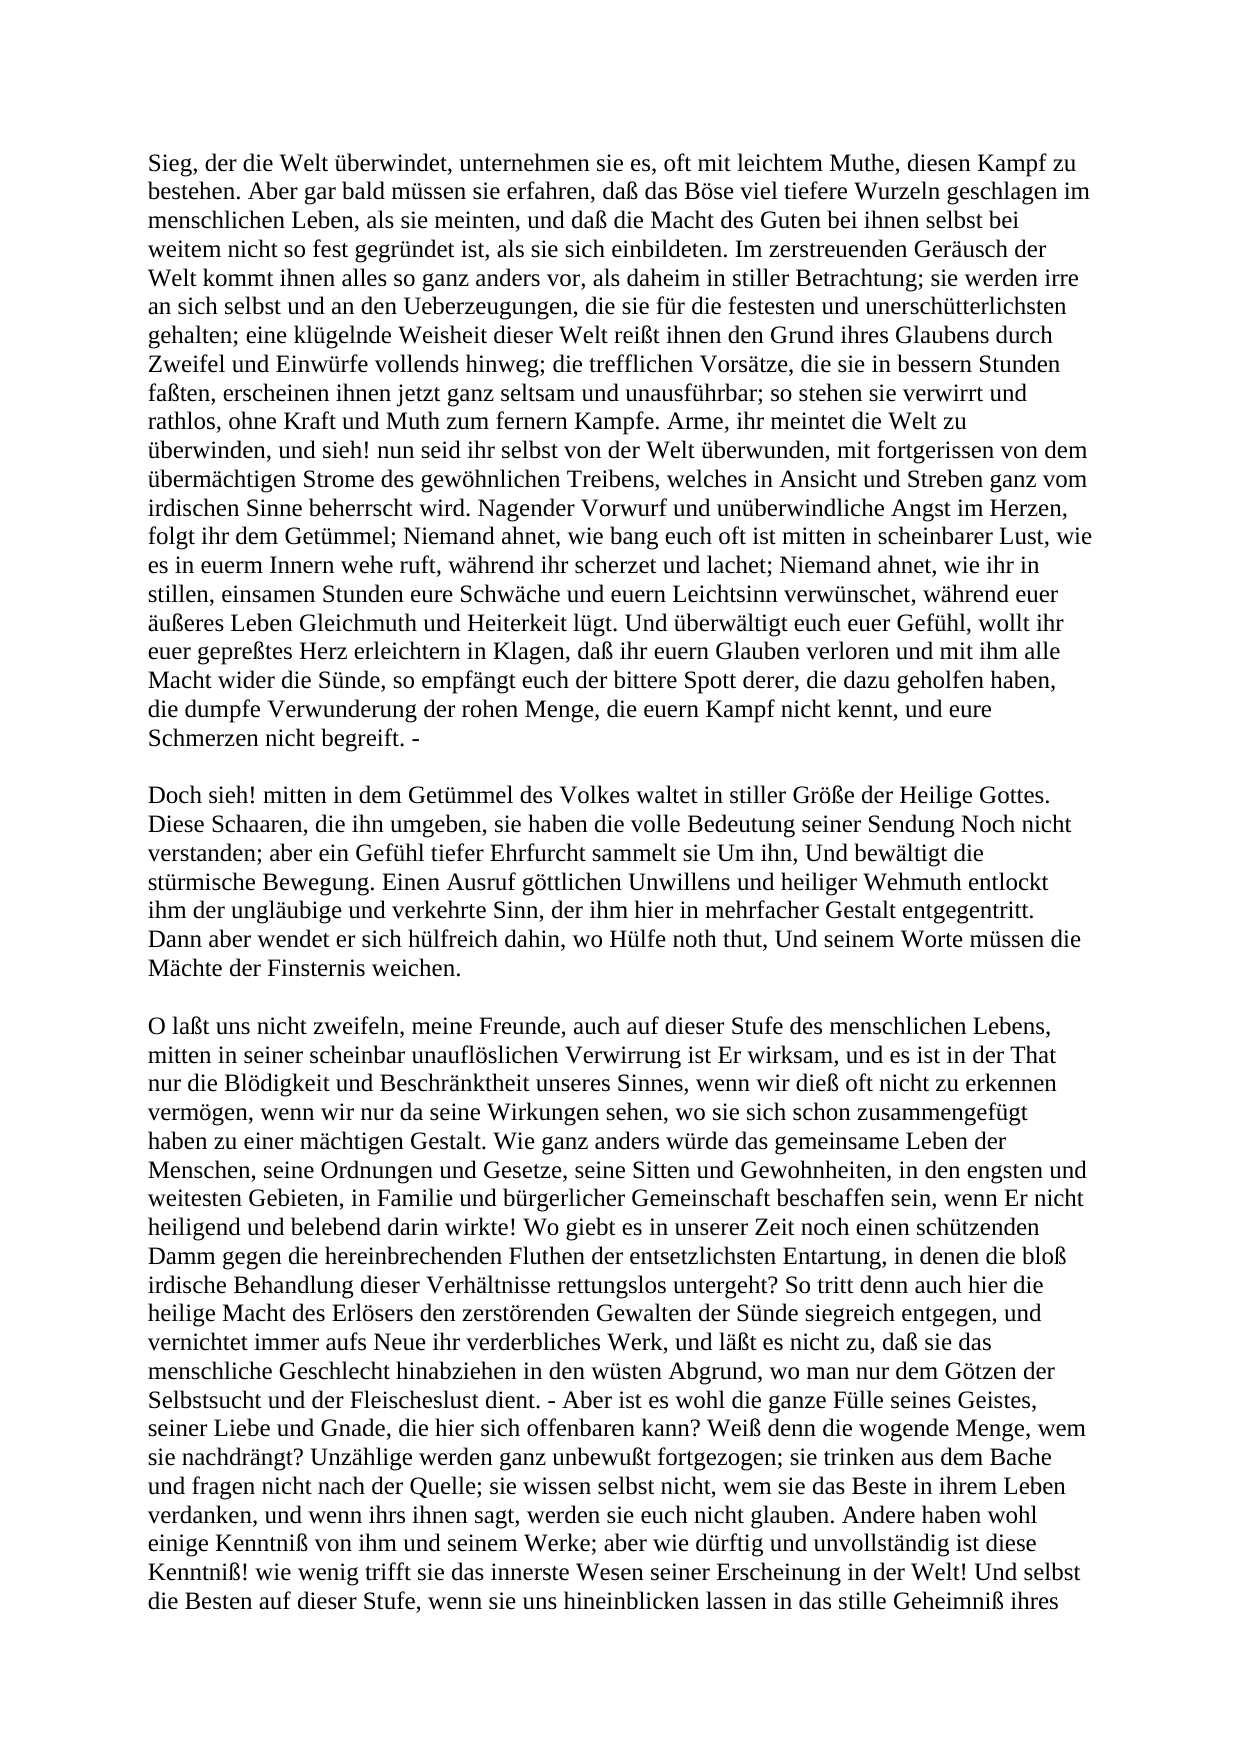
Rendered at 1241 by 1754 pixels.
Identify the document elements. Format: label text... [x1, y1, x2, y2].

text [148, 148, 1093, 751]
text Doch sieh! mitten in dem Getümmel des Volkes waltet in stiller Größe der Heilige Gottes. Diese Schaaren, die ihn umgeben, sie haben die volle Bedeutung seiner Sendung Noch nicht verstanden; aber ein Gefühl tiefer Ehrfurcht sammelt sie Um ihn, Und bewältigt die stürmische Bewegung. Einen Ausruf göttlichen Unwillens und heiliger Wehmuth entlockt ihm der ungläubige und verkehrte Sinn, der ihm hier in mehrfacher Gestalt entgegentritt. Dann aber wendet er sich hülfreich dahin, wo Hülfe noth thut, Und seinem Worte müssen die Mächte der Finsternis weichen. [148, 781, 1093, 982]
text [148, 1011, 1093, 1615]
